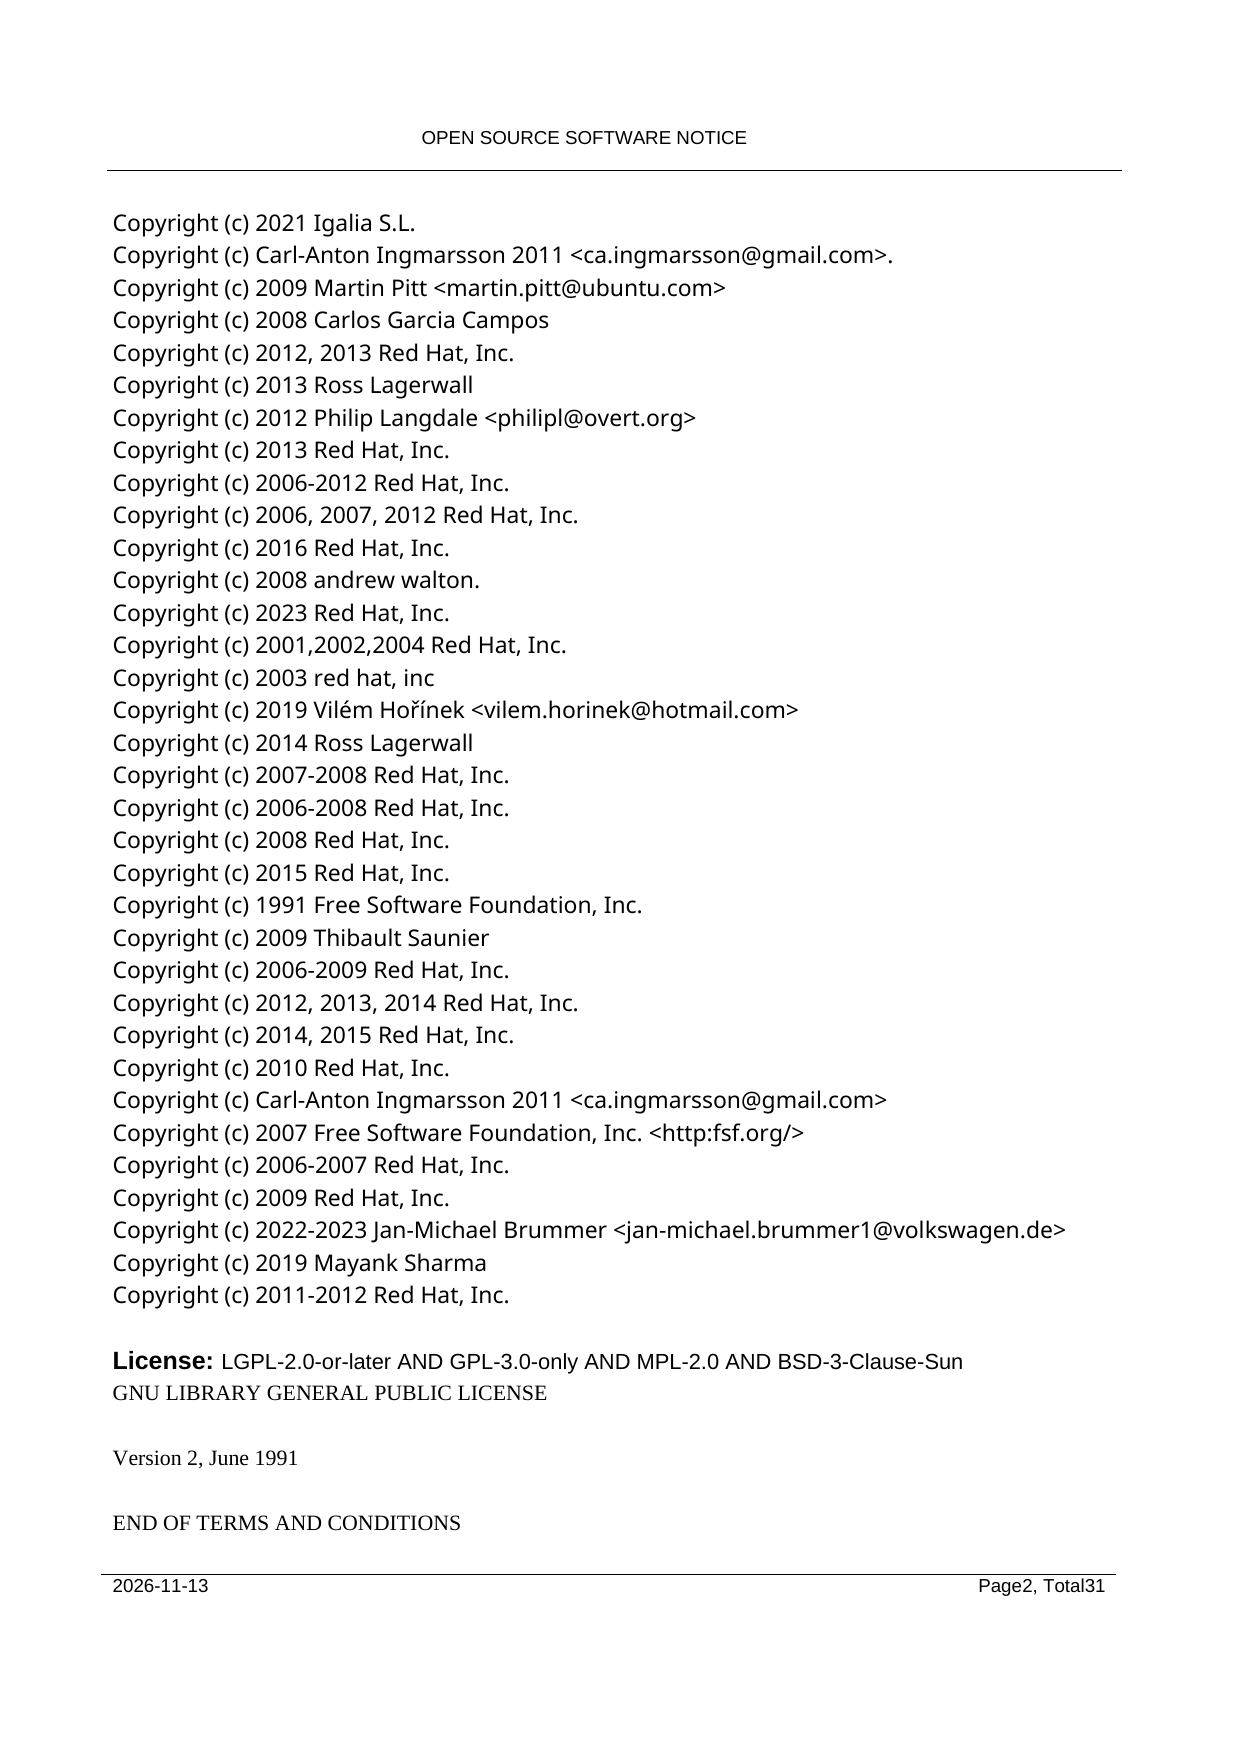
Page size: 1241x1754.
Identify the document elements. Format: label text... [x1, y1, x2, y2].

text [112, 206, 1128, 1344]
text License: LGPL-2.0-or-later AND GPL-3.0-only AND MPL-2.0 AND BSD-3-Clause-Sun [112, 1344, 1128, 1376]
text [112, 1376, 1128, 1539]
